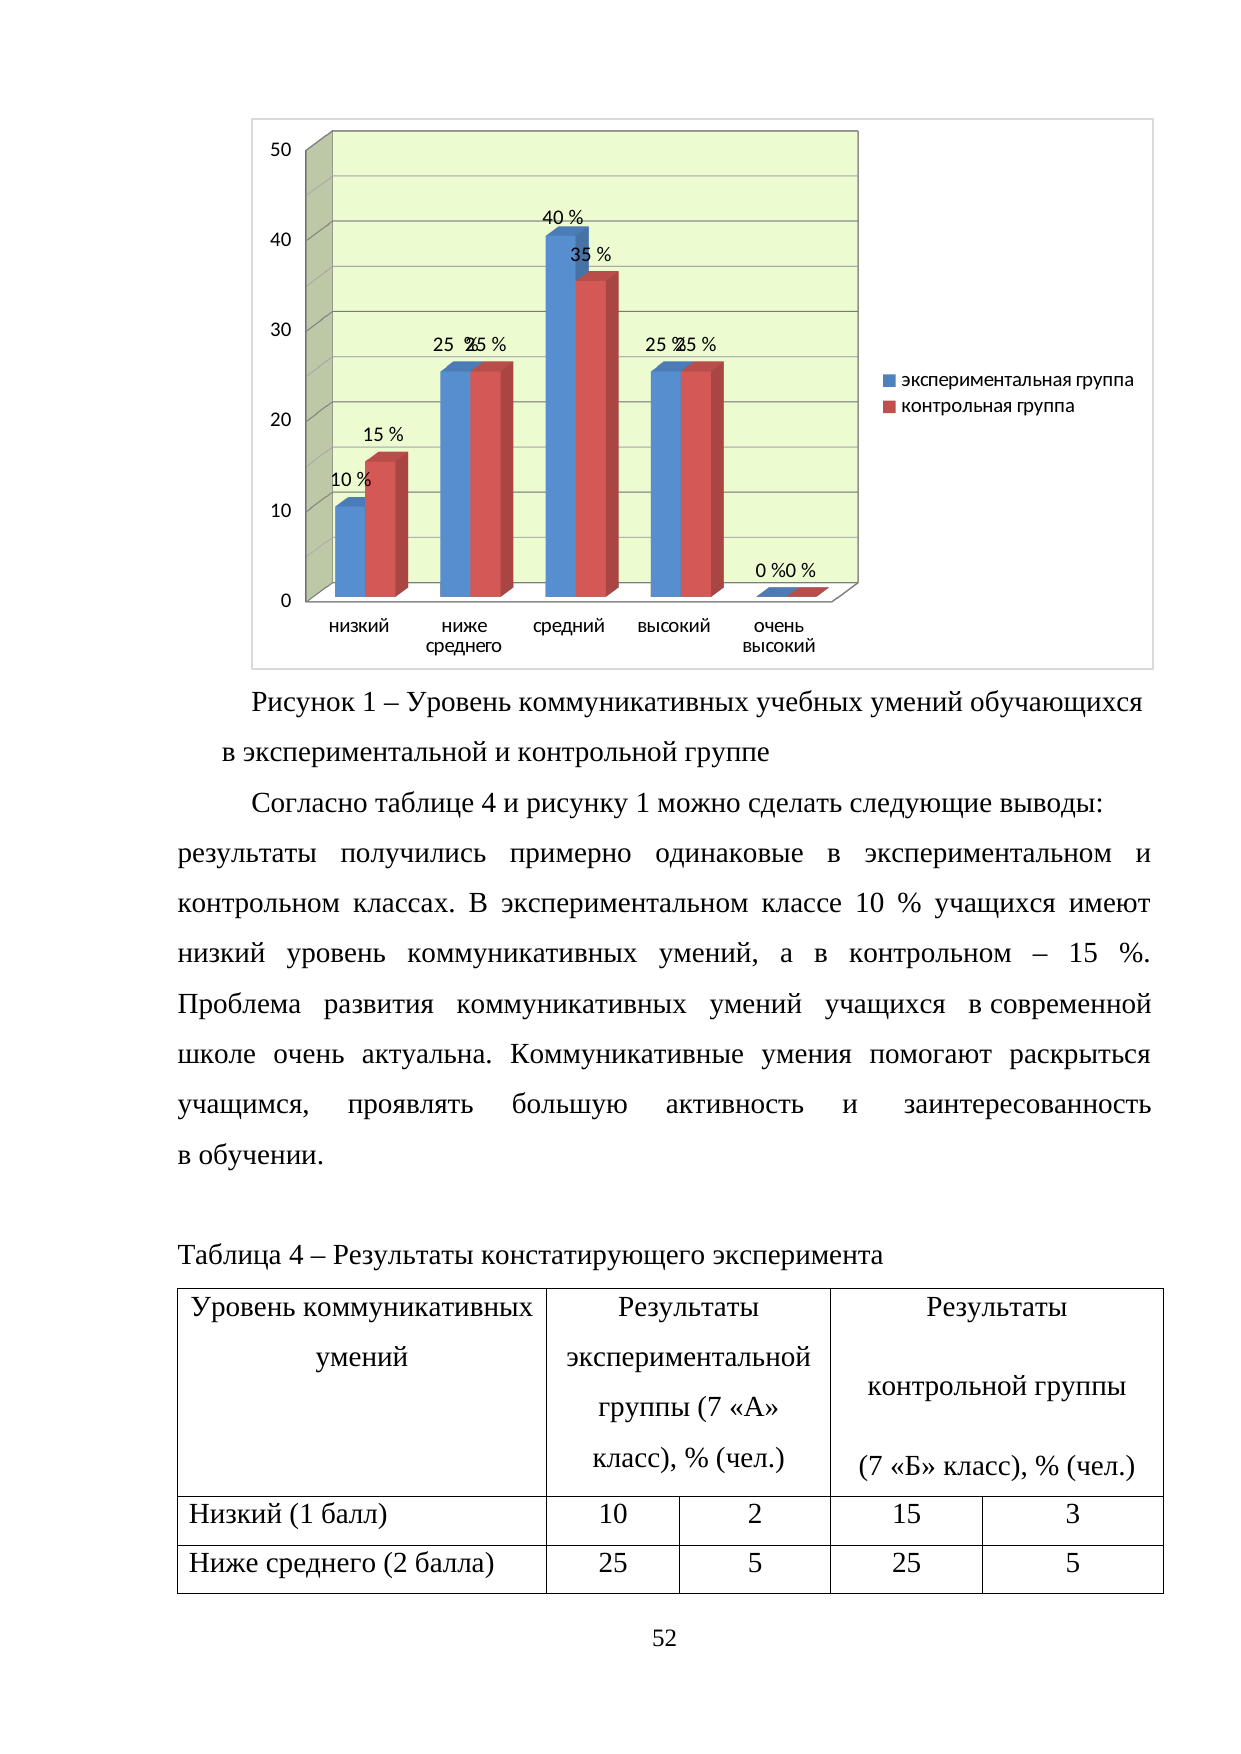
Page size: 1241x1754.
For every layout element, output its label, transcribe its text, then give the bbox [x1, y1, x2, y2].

table_cell 5 [983, 1546, 1163, 1593]
table_cell 2 [680, 1497, 830, 1544]
text Рисунок 1 – Уровень коммуникативных учебных умений обучающихся в экспериментальной и контрольной группе [222, 684, 1152, 768]
table_cell 25 [831, 1546, 982, 1593]
text Таблица 4 – Результаты констатирующего эксперимента [177, 1237, 1152, 1271]
table_cell 25 [547, 1546, 679, 1593]
text результаты получились примерно одинаковые в экспериментальном и контрольном классах. В экспериментальном классе 10 % учащихся имеют низкий уровень коммуникативных умений, а в контрольном – 15 %. Проблема развития коммуникативных умений учащихся в современной школе очень актуальна. Коммуникативные умения помогают раскрыться учащимся, проявлять большую активность и заинтересованность в обучении. [177, 835, 1152, 1170]
table_header Результаты экспериментальной группы (7 «А» класс), % (чел.) [547, 1289, 830, 1496]
text Согласно таблице 4 и рисунку 1 можно сделать следующие выводы: [177, 785, 1152, 818]
table_cell Низкий (1 балл) [178, 1497, 546, 1544]
table_cell 3 [983, 1497, 1163, 1544]
table_cell 5 [680, 1546, 830, 1593]
table_cell Ниже среднего (2 балла) [178, 1546, 546, 1593]
table_cell 15 [831, 1497, 982, 1544]
table_header Результаты контрольной группы (7 «Б» класс), % (чел.) [831, 1289, 1163, 1496]
table_cell 10 [547, 1497, 679, 1544]
table_header Уровень коммуникативных умений [178, 1289, 546, 1496]
